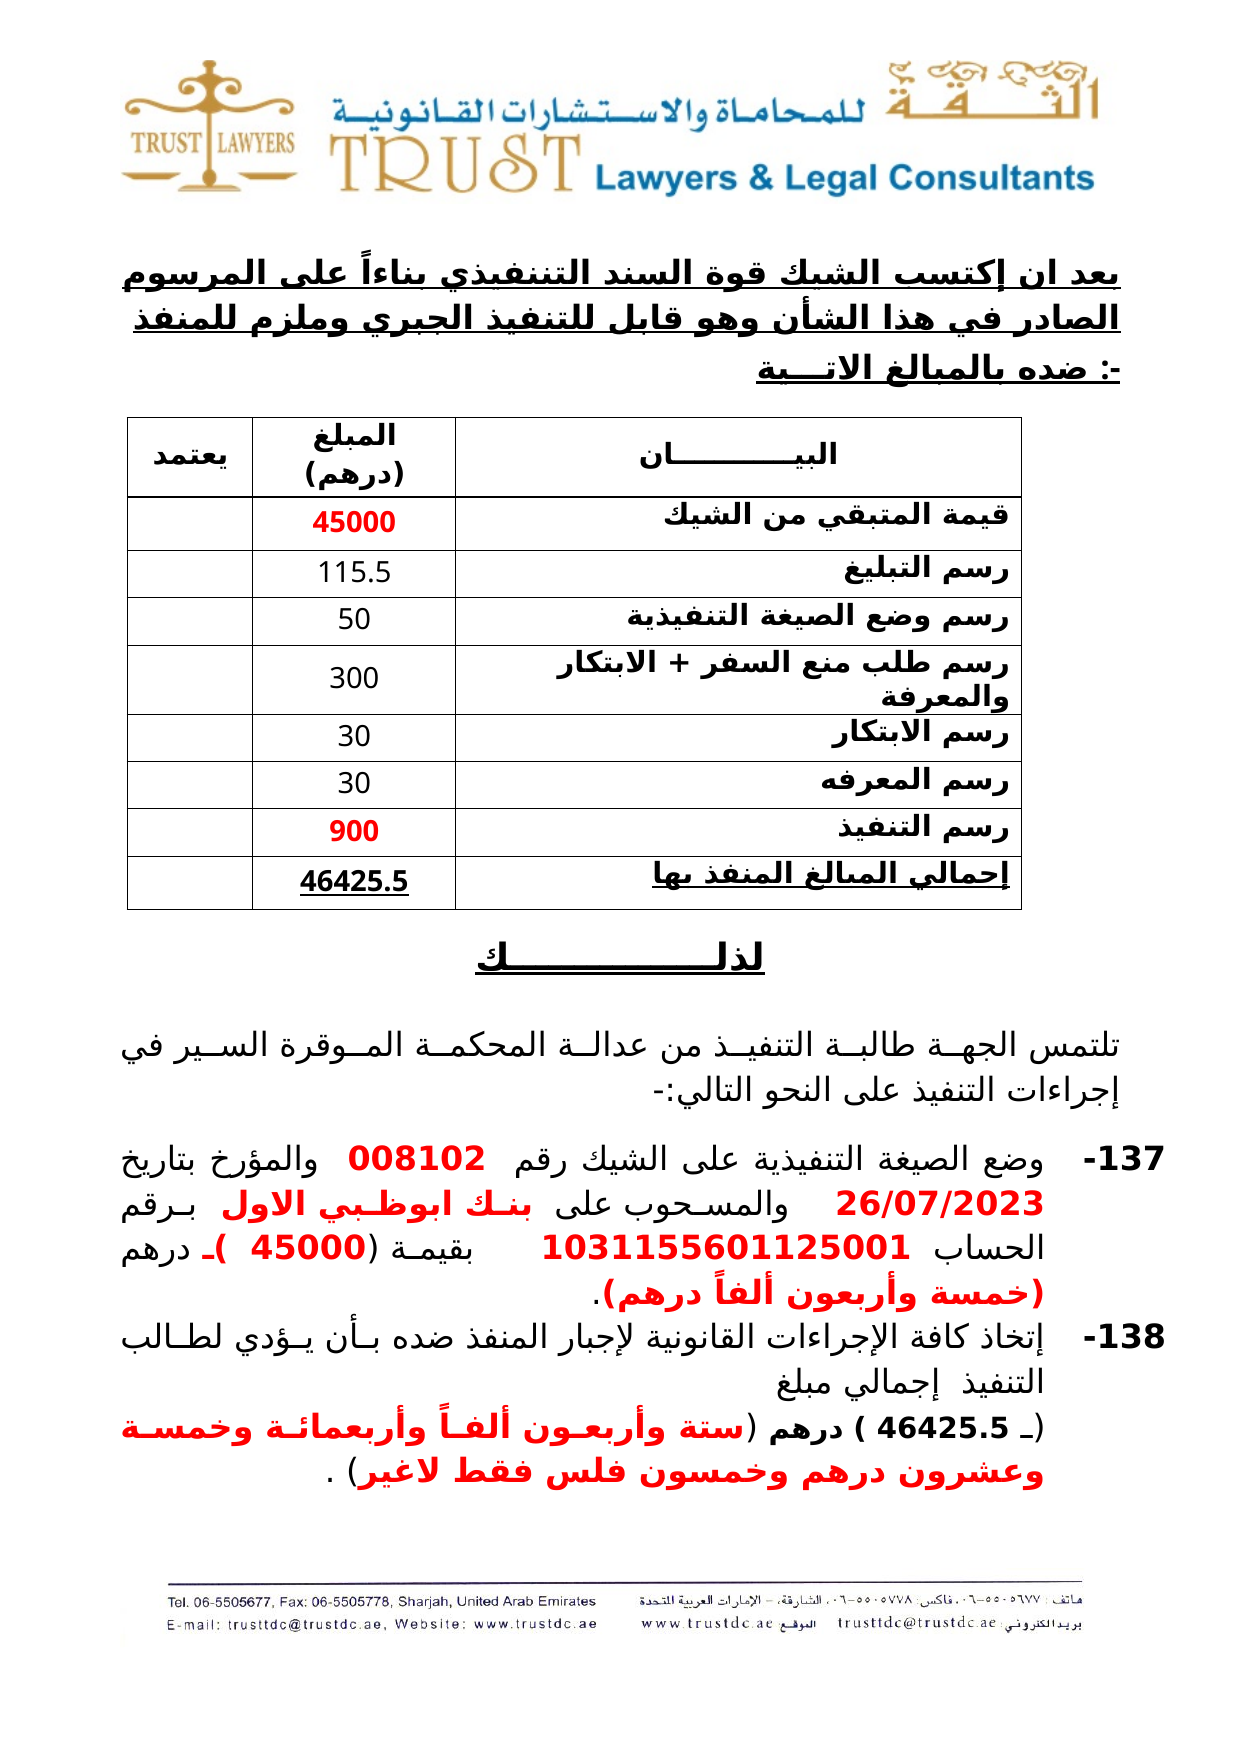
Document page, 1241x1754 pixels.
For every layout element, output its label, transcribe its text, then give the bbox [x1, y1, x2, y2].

picture [120, 60, 1121, 204]
table_cell 30 [253, 762, 455, 808]
table_cell 30 [253, 715, 455, 761]
table_cell رسم التنفيذ [456, 809, 1021, 856]
text تلتمس الجهة طالبة التنفيذ من عدالة المحكمة الموقرة السير في إجراءات التنفيذ على النحو التالي:- [120, 1026, 1120, 1109]
table_cell 45000 [253, 498, 455, 550]
table_cell [128, 646, 252, 713]
table_header المبلغ (درهم) [253, 418, 455, 496]
list وضع الصيغة التنفيذية على الشيك رقم 008102 والمؤرخ بتاريخ 26/07/2023 والمسحوب على بنك ابوظبي الاول برقم الحساب 1031155601125001 بقيمة (45000 ) درهم (خمسة وأربعون ألفاً درهم). [120, 1140, 1083, 1312]
table_cell رسم طلب منع السفر + الابتكار والمعرفة [456, 646, 1021, 713]
table_cell 50 [253, 598, 455, 644]
table_cell رسم المعرفه [456, 762, 1021, 808]
text بعد ان إكتسب الشيك قوة السند التننفيذي بناءاً على المرسوم الصادر في هذا الشأن وهو قابل للتنفيذ الجبري وملزم للمنفذ ضده بالمبالغ الاتـــية :- [120, 253, 1120, 389]
table_cell رسم وضع الصيغة التنفيذية [456, 598, 1021, 644]
text لذلــــــــــــــــك [120, 935, 1120, 979]
table_cell [128, 715, 252, 761]
table_cell إجمالي المبالغ المنفذ بها [456, 857, 1021, 909]
table_cell [128, 809, 252, 856]
table_cell [128, 498, 252, 550]
picture [120, 1568, 1121, 1649]
table_cell [128, 857, 252, 909]
table_cell رسم الابتكار [456, 715, 1021, 761]
table_cell 46425.5 [253, 857, 455, 909]
table_header البيــــــــــــان [456, 418, 1021, 496]
table_cell قيمة المتبقي من الشيك [456, 498, 1021, 550]
list ( 46425.5 ) درهم (ستة وأربعون ألفاً وأربعمائة وخمسة وعشرون درهم وخمسون فلس فقط لاغير) . [120, 1407, 1045, 1491]
table_cell [128, 551, 252, 597]
table_header يعتمد [128, 418, 252, 496]
table_cell 115.5 [253, 551, 455, 597]
table_cell 900 [253, 809, 455, 856]
table_cell 300 [253, 646, 455, 713]
list إتخاذ كافة الإجراءات القانونية لإجبار المنفذ ضده بأن يؤدي لطالب التنفيذ إجمالي مبلغ [120, 1318, 1083, 1401]
table_cell [128, 762, 252, 808]
table_cell رسم التبليغ [456, 551, 1021, 597]
table_cell [128, 598, 252, 644]
